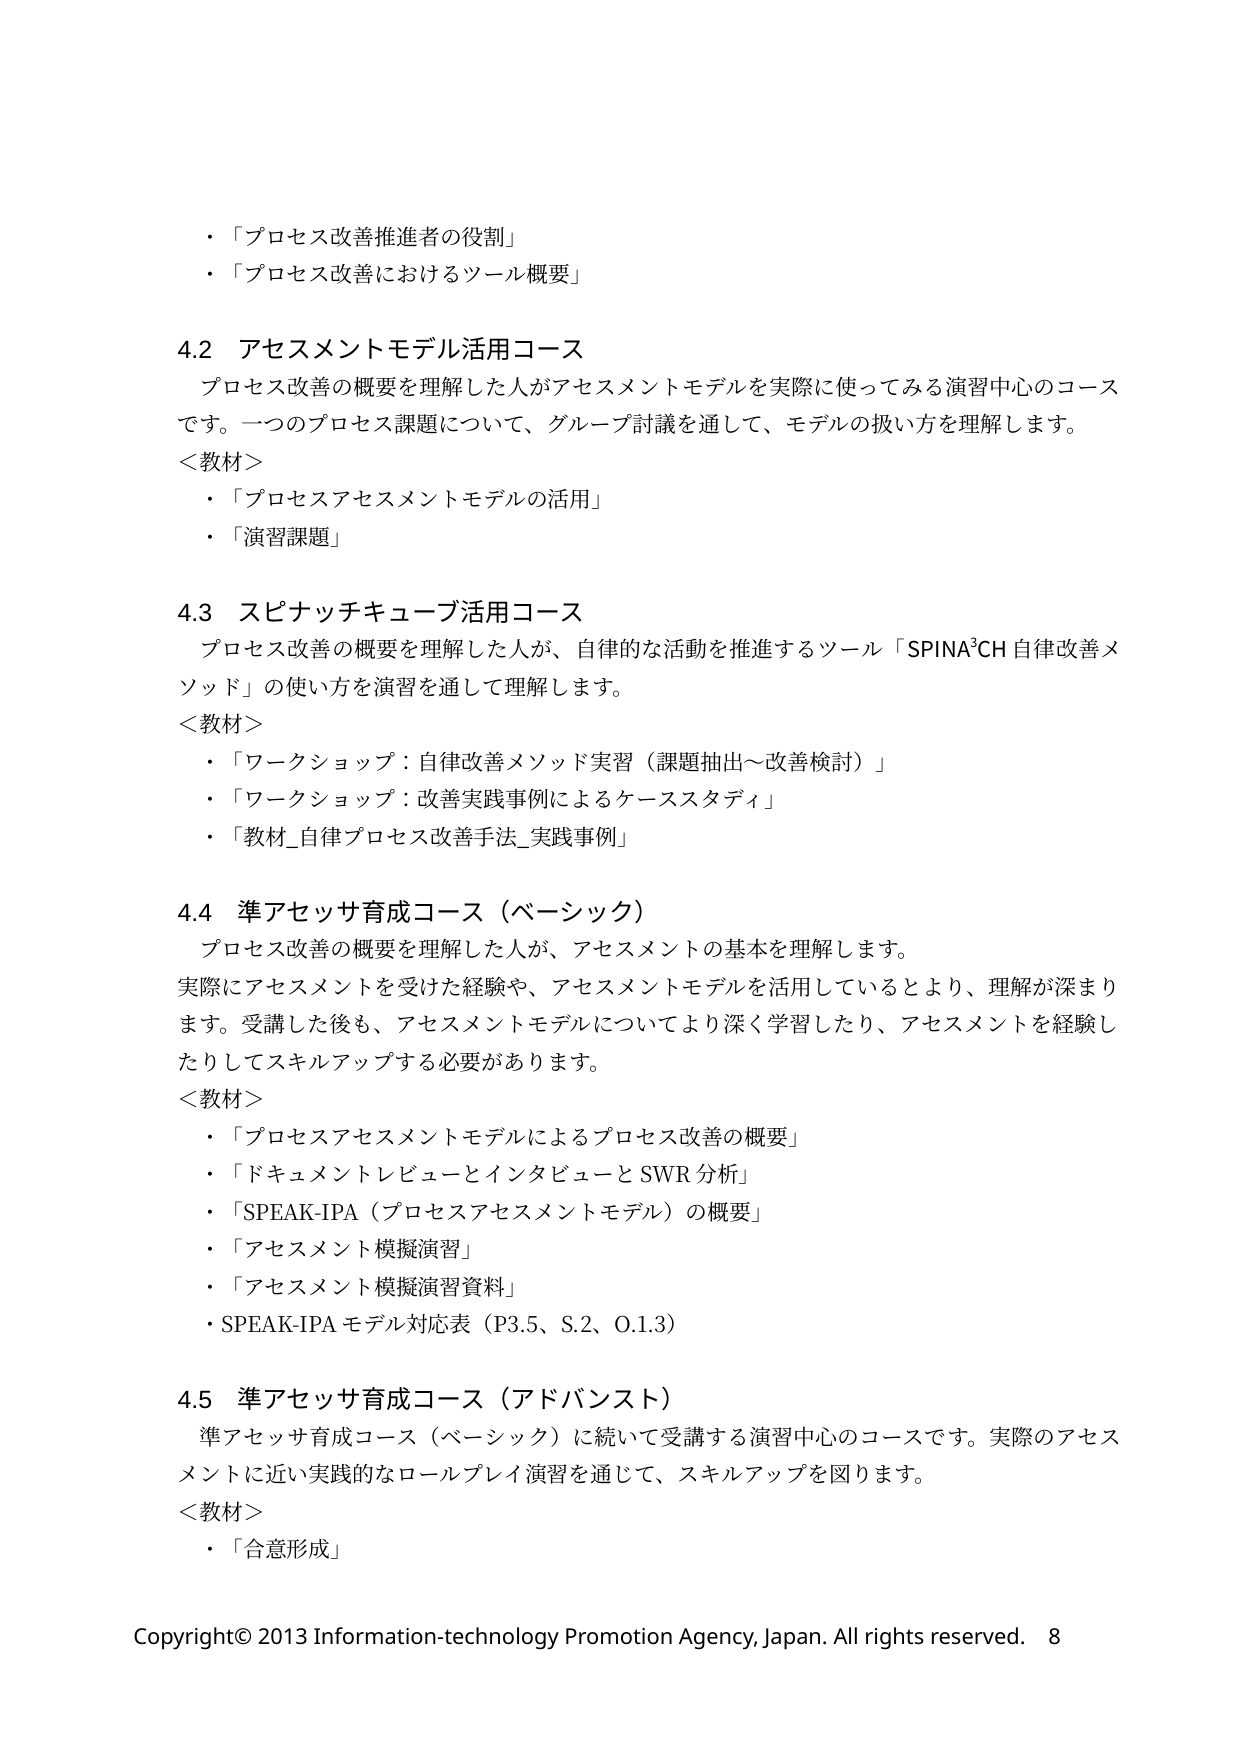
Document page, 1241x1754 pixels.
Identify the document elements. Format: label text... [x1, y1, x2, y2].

text ・「ワークショップ：自律改善メソッド実習（課題抽出～改善検討）」 [177, 742, 1122, 779]
text ・「合意形成」 [177, 1529, 1122, 1567]
subtitle 4.5 準アセッサ育成コース（アドバンスト） [177, 1379, 1122, 1417]
text ＜教材＞ [177, 1079, 1122, 1117]
text 準アセッサ育成コース（ベーシック）に続いて受講する演習中心のコースです。実際のアセスメントに近い実践的なロールプレイ演習を通じて、スキルアップを図ります。 [177, 1417, 1122, 1492]
text ・「SPEAK-IPA（プロセスアセスメントモデル）の概要」 [177, 1192, 1122, 1229]
text プロセス改善の概要を理解した人が、アセスメントの基本を理解します。 [177, 929, 1122, 967]
text ・「プロセス改善におけるツール概要」 [177, 254, 1122, 292]
text プロセス改善の概要を理解した人が、自律的な活動を推進するツール「SPINA3CH自律改善メソッド」の使い方を演習を通して理解します。 [177, 629, 1122, 704]
text プロセス改善の概要を理解した人がアセスメントモデルを実際に使ってみる演習中心のコースです。一つのプロセス課題について、グループ討議を通して、モデルの扱い方を理解します。 [177, 367, 1122, 442]
text ・「アセスメント模擬演習資料」 [177, 1267, 1122, 1304]
text 実際にアセスメントを受けた経験や、アセスメントモデルを活用しているとより、理解が深まります。受講した後も、アセスメントモデルについてより深く学習したり、アセスメントを経験したりしてスキルアップする必要があります。 [177, 967, 1122, 1079]
subtitle 4.3 スピナッチキューブ活用コース [177, 592, 1122, 629]
subtitle 4.2 アセスメントモデル活用コース [177, 329, 1122, 367]
text ・「演習課題」 [177, 517, 1122, 554]
subtitle 4.4 準アセッサ育成コース（ベーシック） [177, 892, 1122, 929]
text ＜教材＞ [177, 704, 1122, 742]
text ・「教材_自律プロセス改善手法_実践事例」 [177, 817, 1122, 854]
text ・「プロセスアセスメントモデルの活用」 [177, 479, 1122, 517]
text ・「アセスメント模擬演習」 [177, 1229, 1122, 1267]
text ・SPEAK-IPAモデル対応表（P3.5、S.2、O.1.3） [177, 1304, 1122, 1342]
text ・「ドキュメントレビューとインタビューとSWR分析」 [177, 1154, 1122, 1192]
text ・「プロセス改善推進者の役割」 [177, 217, 1122, 254]
text ＜教材＞ [177, 1492, 1122, 1529]
text ・「プロセスアセスメントモデルによるプロセス改善の概要」 [177, 1117, 1122, 1154]
text ＜教材＞ [177, 442, 1122, 479]
text ・「ワークショップ：改善実践事例によるケーススタディ」 [177, 779, 1122, 817]
